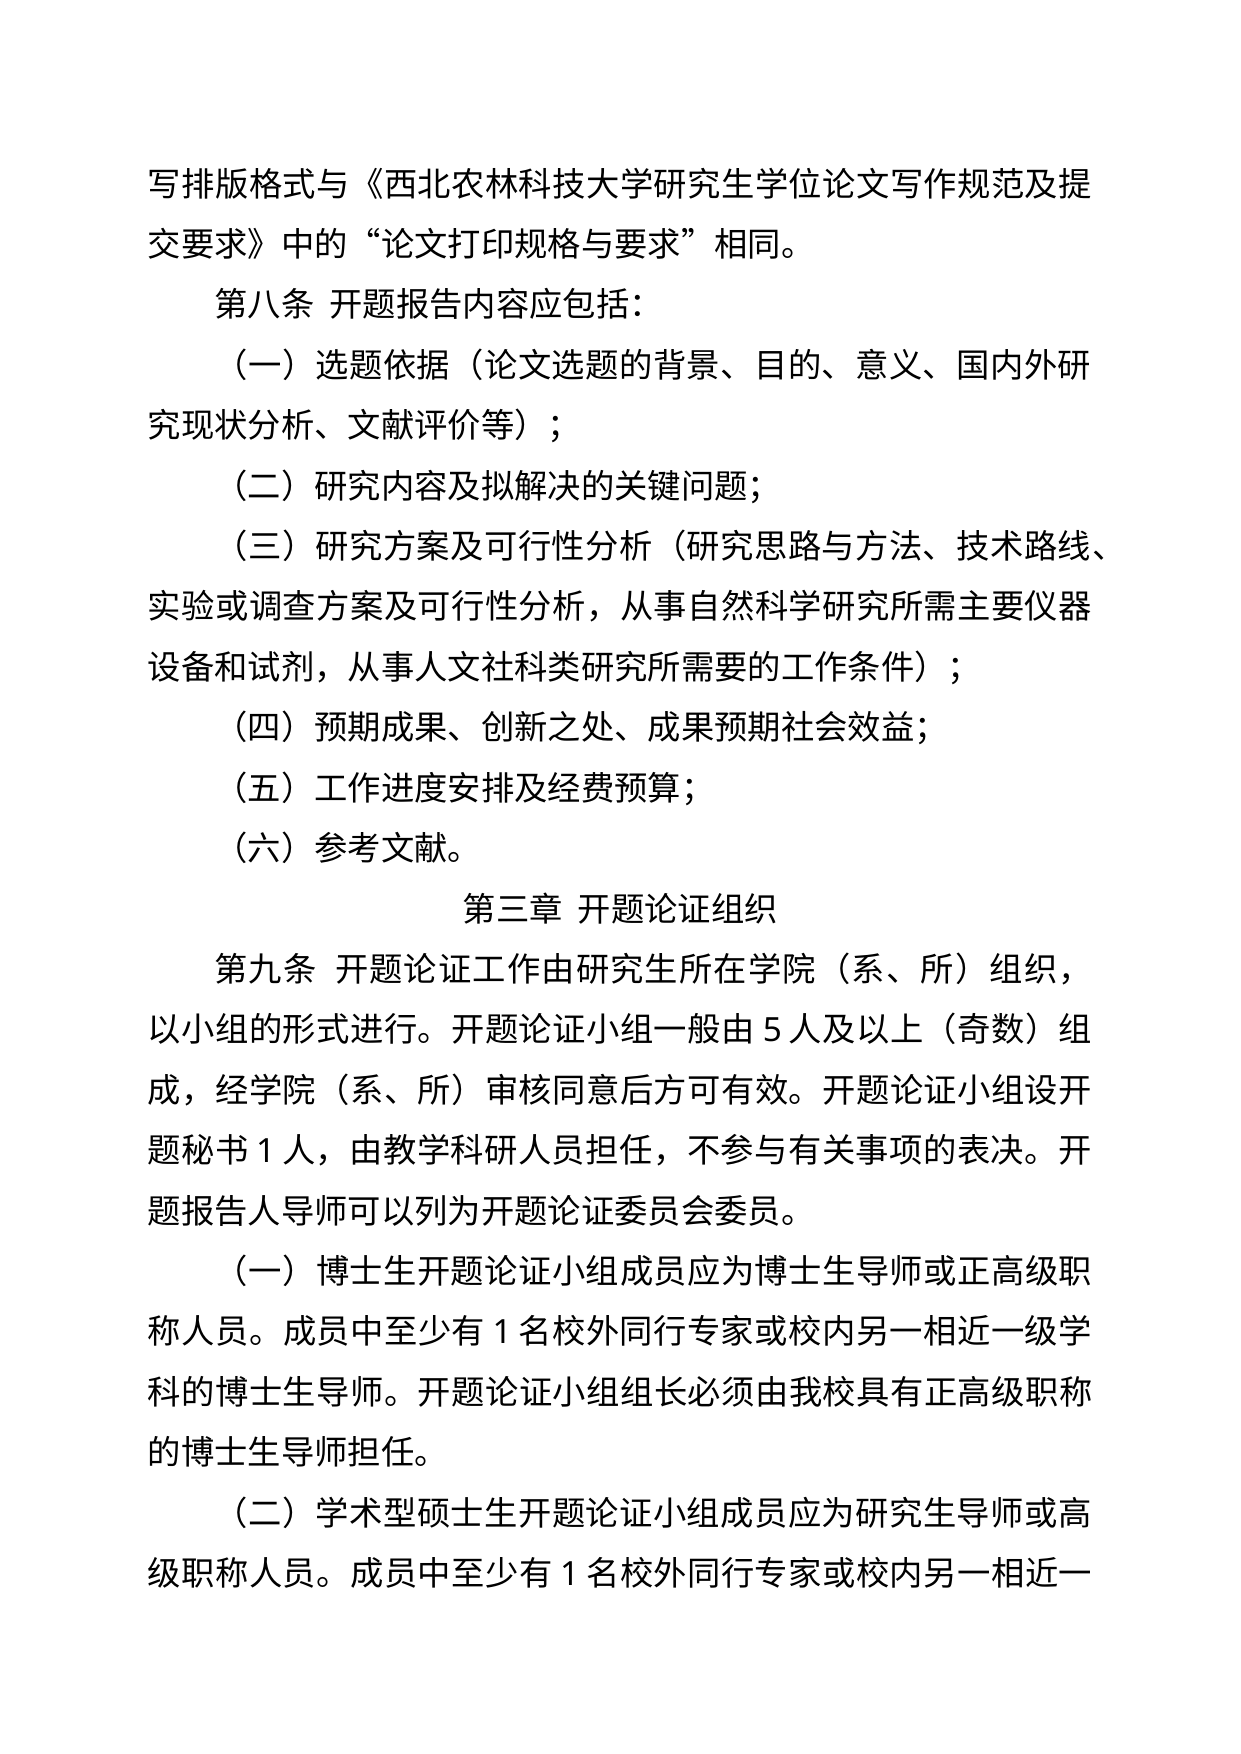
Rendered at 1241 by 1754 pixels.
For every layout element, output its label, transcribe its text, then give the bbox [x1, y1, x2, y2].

text 第八条 开题报告内容应包括： [148, 268, 1092, 329]
text （五）工作进度安排及经费预算； [148, 752, 1092, 812]
text （六）参考文献。 [148, 812, 1092, 873]
text （一）博士生开题论证小组成员应为博士生导师或正高级职称人员。成员中至少有1名校外同行专家或校内另一相近一级学科的博士生导师。开题论证小组组长必须由我校具有正高级职称的博士生导师担任。 [148, 1235, 1092, 1477]
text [148, 1477, 1092, 1598]
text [148, 148, 1092, 268]
text 第九条 开题论证工作由研究生所在学院（系、所）组织，以小组的形式进行。开题论证小组一般由5人及以上（奇数）组成，经学院（系、所）审核同意后方可有效。开题论证小组设开题秘书1人，由教学科研人员担任，不参与有关事项的表决。开题报告人导师可以列为开题论证委员会委员。 [148, 933, 1092, 1235]
text 第三章 开题论证组织 [148, 873, 1092, 933]
text （三）研究方案及可行性分析（研究思路与方法、技术路线、实验或调查方案及可行性分析，从事自然科学研究所需主要仪器设备和试剂，从事人文社科类研究所需要的工作条件）； [148, 510, 1092, 691]
text （一）选题依据（论文选题的背景、目的、意义、国内外研究现状分析、文献评价等）； [148, 329, 1092, 450]
text （四）预期成果、创新之处、成果预期社会效益； [148, 691, 1092, 752]
text （二）研究内容及拟解决的关键问题； [148, 450, 1092, 510]
